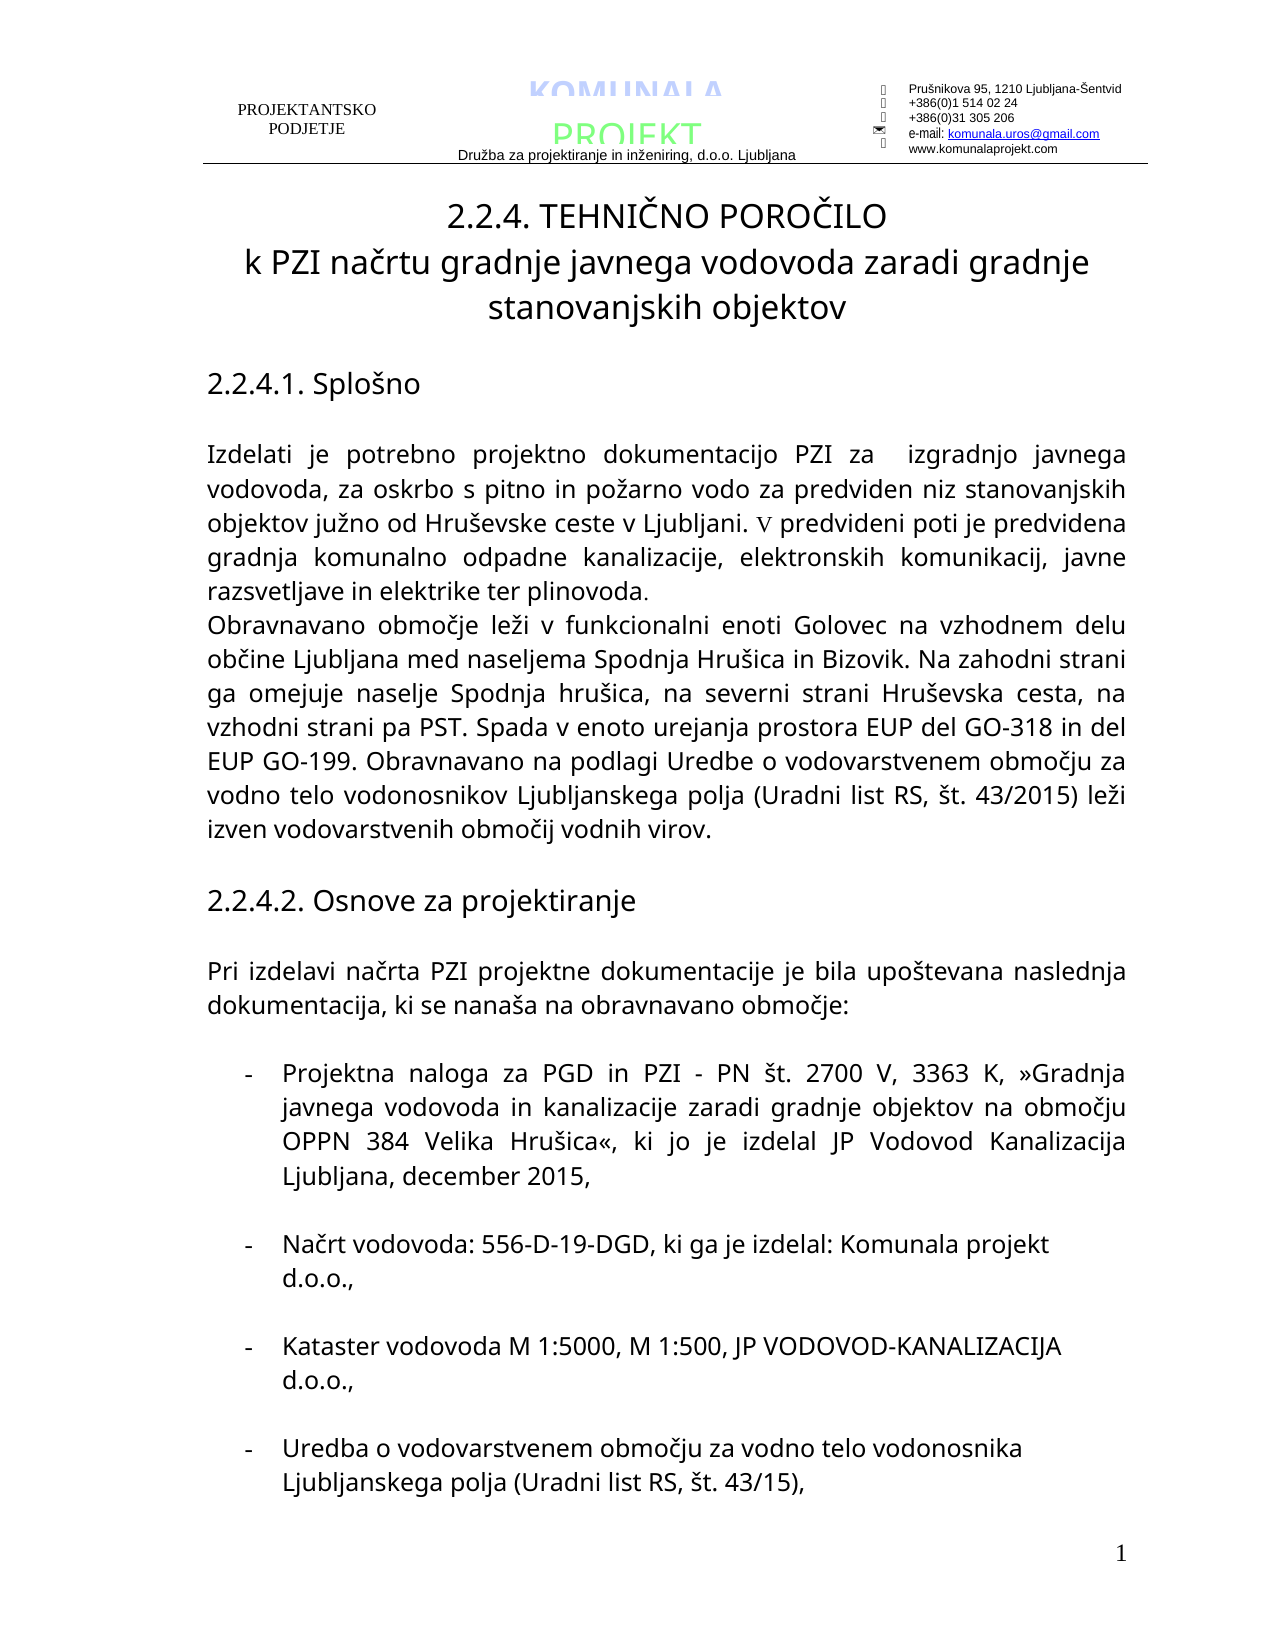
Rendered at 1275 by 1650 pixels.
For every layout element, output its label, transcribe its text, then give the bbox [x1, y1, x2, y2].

text k PZI načrtu gradnje javnega vodovoda zaradi gradnje stanovanjskih objektov [207, 238, 1127, 329]
list Načrt vodovoda: 556-D-19-DGD, ki ga je izdelal: Komunala projekt d.o.o., [244, 1226, 1127, 1294]
text 2.2.4.1. Splošno [207, 363, 1127, 403]
text 2.2.4. TEHNIČNO POROČILO [207, 193, 1127, 238]
text 2.2.4.2. Osnove za projektiranje [207, 880, 1127, 920]
text Obravnavano območje leži v funkcionalni enoti Golovec na vzhodnem delu občine Ljubljana med naseljema Spodnja Hrušica in Bizovik. Na zahodni strani ga omejuje naselje Spodnja hrušica, na severni strani Hruševska cesta, na vzhodni strani pa PST. Spada v enoto urejanja prostora EUP del GO-318 in del EUP GO-199. Obravnavano na podlagi Uredbe o vodovarstvenem območju za vodno telo vodonosnikov Ljubljanskega polja (Uradni list RS, št. 43/2015) leži izven vodovarstvenih območij vodnih virov. [207, 607, 1127, 846]
list Projektna naloga za PGD in PZI - PN št. 2700 V, 3363 K, »Gradnja javnega vodovoda in kanalizacije zaradi gradnje objektov na območju OPPN 384 Velika Hrušica«, ki jo je izdelal JP Vodovod Kanalizacija Ljubljana, december 2015, [244, 1056, 1127, 1192]
text Pri izdelavi načrta PZI projektne dokumentacije je bila upoštevana naslednja dokumentacija, ki se nanaša na obravnavano območje: [207, 954, 1127, 1022]
list Uredba o vodovarstvenem območju za vodno telo vodonosnika Ljubljanskega polja (Uradni list RS, št. 43/15), [244, 1431, 1127, 1499]
list Kataster vodovoda M 1:5000, M 1:500, JP VODOVOD-KANALIZACIJA d.o.o., [244, 1328, 1127, 1397]
text Izdelati je potrebno projektno dokumentacijo PZI za izgradnjo javnega vodovoda, za oskrbo s pitno in požarno vodo za predviden niz stanovanjskih objektov južno od Hruševske ceste v Ljubljani. V predvideni poti je predvidena gradnja komunalno odpadne kanalizacije, elektronskih komunikacij, javne razsvetljave in elektrike ter plinovoda. [207, 437, 1127, 607]
